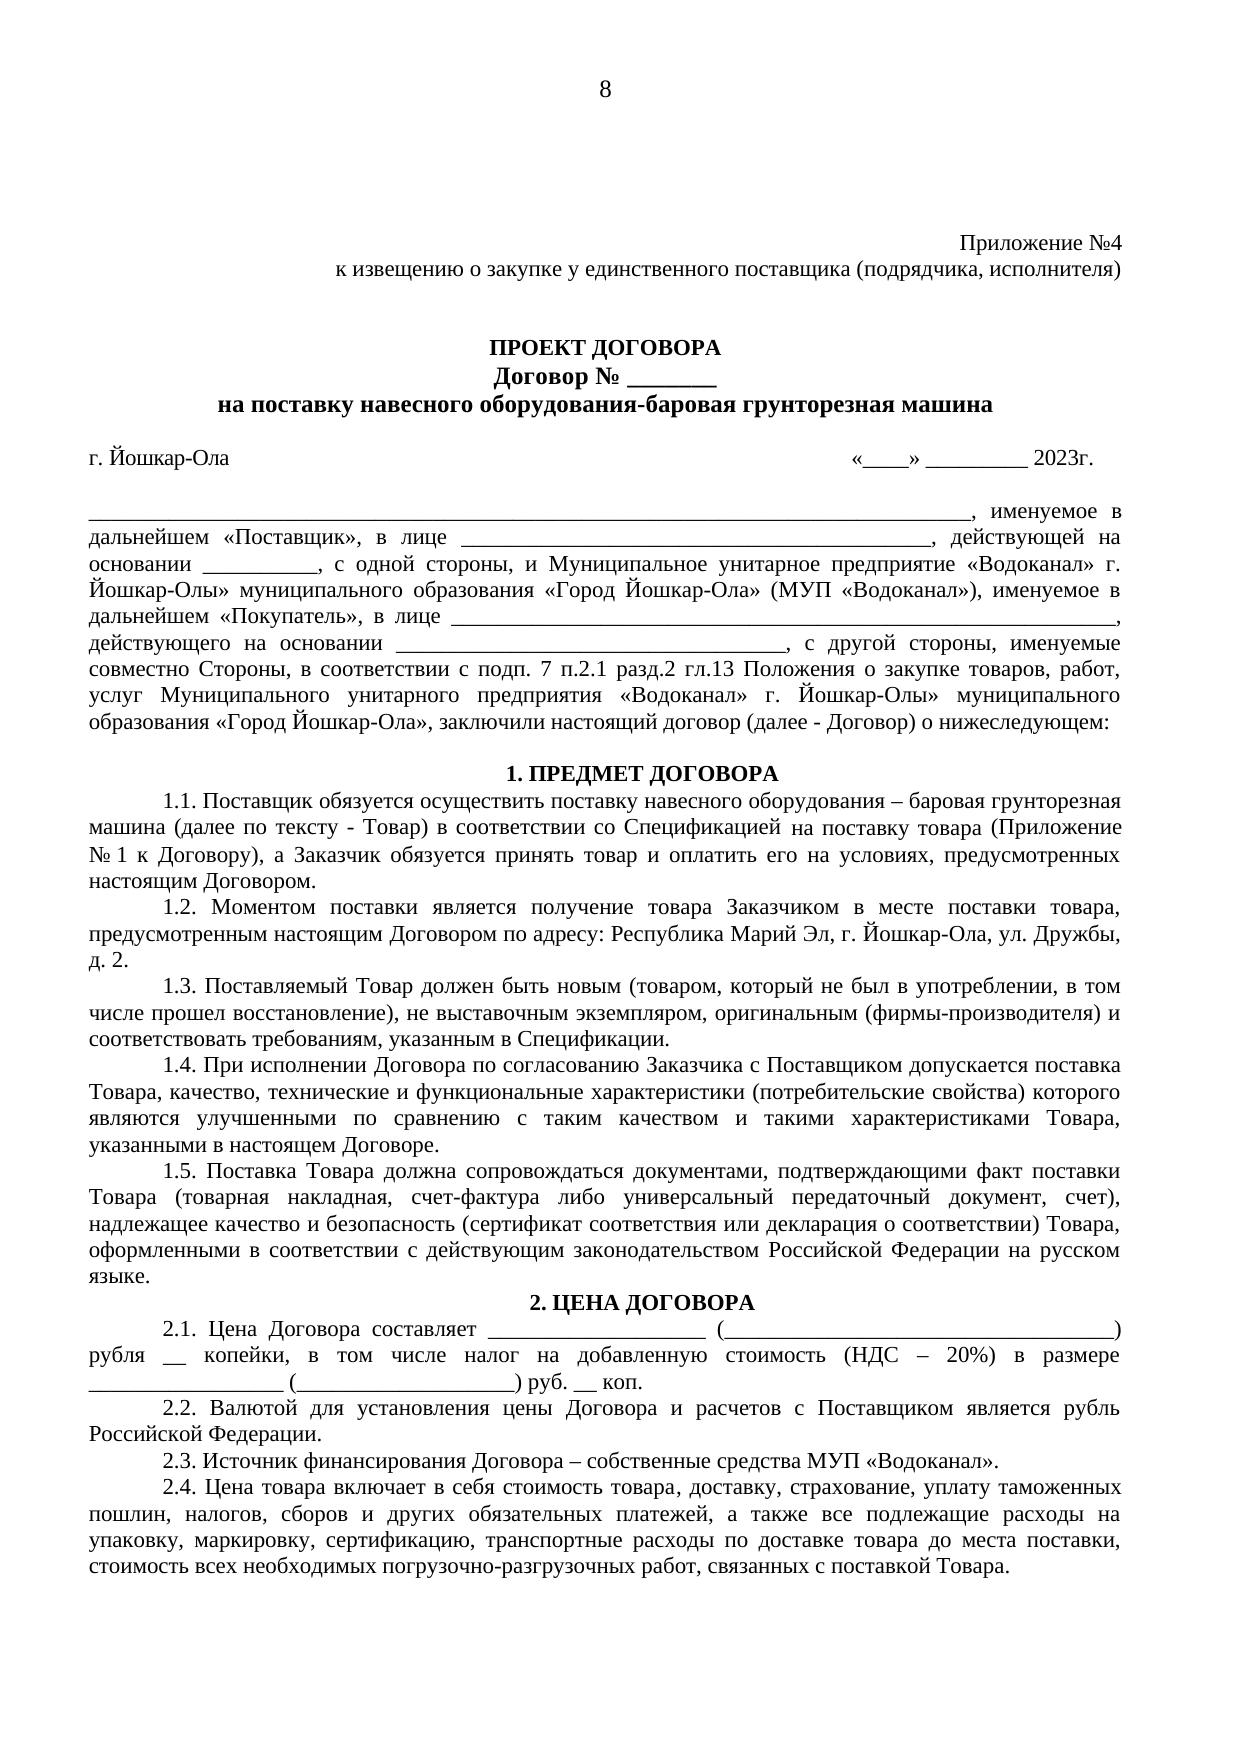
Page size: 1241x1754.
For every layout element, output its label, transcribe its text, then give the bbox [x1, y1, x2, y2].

text 1.5. Поставка Товара должна сопровождаться документами, подтверждающими факт поставки Товара (товарная накладная, счет-фактура либо универсальный передаточный документ, счет), надлежащее качество и безопасность (сертификат соответствия или декларация о соответствии) Товара, оформленными в соответствии с действующим законодательством Российской Федерации на русском языке. [88, 1157, 1122, 1289]
text 2.3. Источник финансирования Договора – собственные средства МУП «Водоканал». [88, 1447, 1122, 1473]
text 2.1. Цена Договора составляет ___________________ (__________________________________) рубля __ копейки, в том числе налог на добавленную стоимость (НДС – 20%) в размере _________________ (___________________) руб. __ коп. [88, 1315, 1122, 1394]
text 1.3. Поставляемый Товар должен быть новым (товаром, который не был в употреблении, в том числе прошел восстановление), не выставочным экземпляром, оригинальным (фирмы-производителя) и соответствовать требованиям, указанным в Спецификации. [88, 972, 1122, 1052]
text 2.2. Валютой для установления цены Договора и расчетов с Поставщиком является рубль Российской Федерации. [88, 1394, 1122, 1447]
text 2.4. Цена товара включает в себя стоимость товара, доставку, страхование, уплату таможенных пошлин, налогов, сборов и других обязательных платежей, а также все подлежащие расходы на упаковку, маркировку, сертификацию, транспортные расходы по доставке товара до места поставки, стоимость всех необходимых погрузочно-разгрузочных работ, связанных с поставкой Товара. [88, 1473, 1122, 1579]
text _____________________________________________________________________________, именуемое в дальнейшем «Поставщик», в лице _________________________________________, действующей на основании __________, с одной стороны, и Муниципальное унитарное предприятие «Водоканал» г. Йошкар-Олы» муниципального образования «Город Йошкар-Ола» (МУП «Водоканал»), именуемое в дальнейшем «Покупатель», в лице __________________________________________________________, действующего на основании __________________________________, с другой стороны, именуемые совместно Стороны, в соответствии с подп. 7 п.2.1 разд.2 гл.13 Положения о закупке товаров, работ, услуг Муниципального унитарного предприятия «Водоканал» г. Йошкар-Олы» муниципального образования «Город Йошкар-Ола», заключили настоящий договор (далее - Договор) о нижеследующем: [88, 497, 1122, 734]
text 1.2. Моментом поставки является получение товара Заказчиком в месте поставки товара, предусмотренным настоящим Договором по адресу: Республика Марий Эл, г. Йошкар-Ола, ул. Дружбы, д. 2. [88, 893, 1122, 972]
text Договор № _______ на поставку навесного оборудования-баровая грунторезная машина [88, 361, 1122, 418]
text ПРОЕКТ ДОГОВОРА [88, 334, 1122, 361]
text к извещению о закупке у единственного поставщика (подрядчика, исполнителя) [88, 255, 1122, 282]
text 1.1. Поставщик обязуется осуществить поставку навесного оборудования – баровая грунторезная машина (далее по тексту - Товар) в соответствии со Спецификацией на поставку товара (Приложение № 1 к Договору), а Заказчик обязуется принять товар и оплатить его на условиях, предусмотренных настоящим Договором. [88, 787, 1122, 893]
text Приложение №4 [88, 229, 1122, 255]
text 2. ЦЕНА ДОГОВОРА [88, 1289, 1122, 1315]
text г. Йошкар-Ола «____» _________ 2023г. [88, 444, 1122, 471]
text 1. ПРЕДМЕТ ДОГОВОРА [88, 760, 1122, 787]
text 1.4. При исполнении Договора по согласованию Заказчика с Поставщиком допускается поставка Товара, качество, технические и функциональные характеристики (потребительские свойства) которого являются улучшенными по сравнению с таким качеством и такими характеристиками Товара, указанными в настоящем Договоре. [88, 1052, 1122, 1157]
